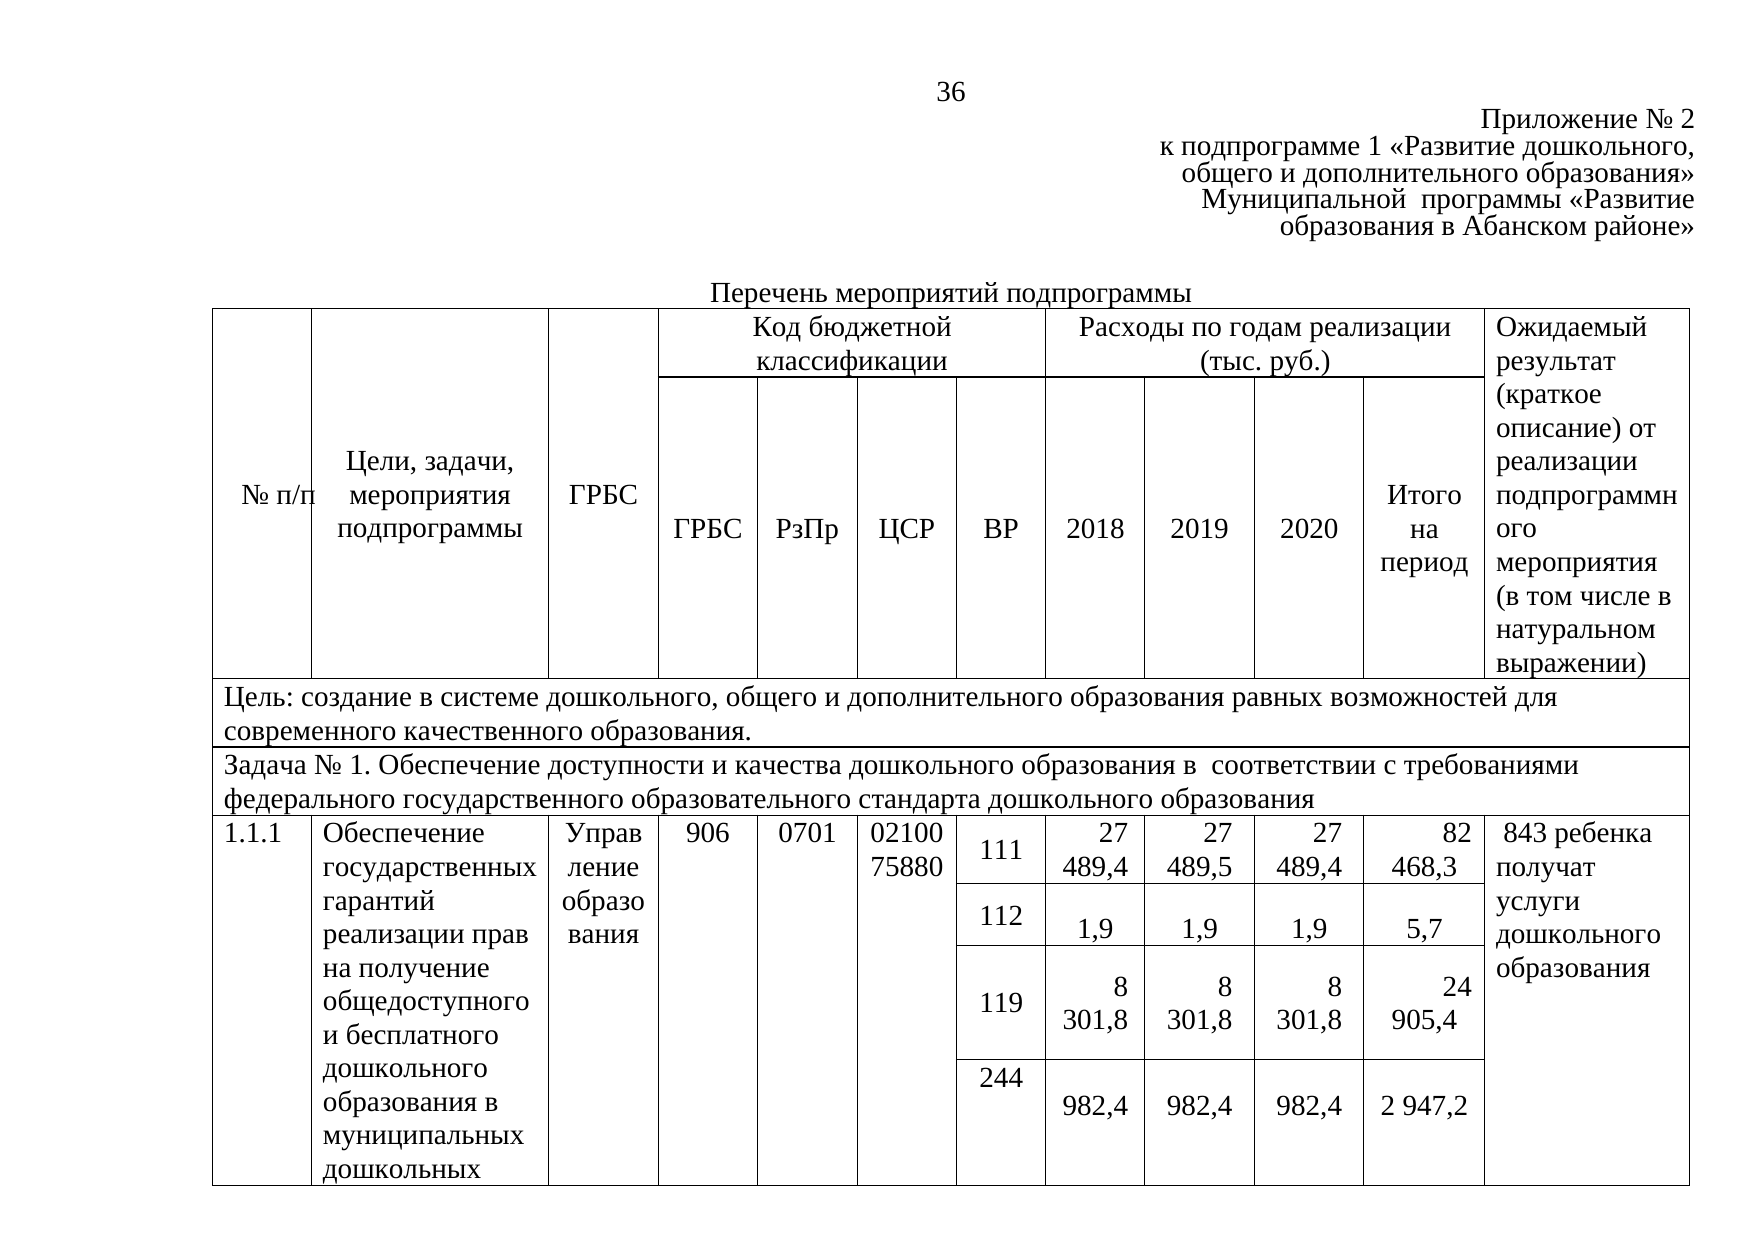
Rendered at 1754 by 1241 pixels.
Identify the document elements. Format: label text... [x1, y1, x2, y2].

table_cell 5,7 [1364, 884, 1484, 945]
table_cell 24 905,4 [1364, 946, 1484, 1059]
table_cell 244 [957, 1060, 1045, 1184]
text общего и дополнительного образования» [207, 161, 1695, 188]
table_cell 982,4 [1145, 1060, 1254, 1184]
table_cell 2 947,2 [1364, 1060, 1484, 1184]
table_cell 0701 [758, 816, 857, 1184]
table_cell 112 [957, 884, 1045, 945]
table_cell 1.1.1 [213, 816, 311, 1184]
table_cell 906 [659, 816, 757, 1184]
table_cell 1,9 [1145, 884, 1254, 945]
table_cell 8 301,8 [1145, 946, 1254, 1059]
table_cell ГРБС [549, 309, 658, 678]
table_cell 111 [957, 816, 1045, 883]
table_cell 119 [957, 946, 1045, 1059]
table_cell Код бюджетной классификации [659, 309, 1045, 376]
table_cell Задача № 1. Обеспечение доступности и качества дошкольного образования в соответствии с требованиями федерального государственного образовательного стандарта дошкольного образования [213, 748, 1689, 814]
table_cell РзПр [758, 378, 857, 678]
table_cell 2019 [1145, 378, 1254, 678]
table_cell Цели, задачи, мероприятия подпрограммы [312, 309, 548, 678]
table_cell 2020 [1255, 378, 1363, 678]
table_cell ЦСР [858, 378, 956, 678]
text образования в Абанском районе» [207, 214, 1695, 241]
table_cell 8 301,8 [1046, 946, 1144, 1059]
table_cell 82 468,3 [1364, 816, 1484, 883]
table_cell 27 489,4 [1255, 816, 1363, 883]
table_cell Обеспечение государственных гарантий реализации прав на получение общедоступного и бесплатного дошкольного образования в муниципальных дошкольных образовательных организациях, общедоступного и бесплатного дошкольного образования в муниципальных общеобразовательных организациях [312, 816, 548, 1184]
table_cell ГРБС [659, 378, 757, 678]
table_cell Цель: создание в системе дошкольного, общего и дополнительного образования равных возможностей для современного качественного образования. [213, 679, 1689, 746]
table_cell 27 489,5 [1145, 816, 1254, 883]
table_cell 8 301,8 [1255, 946, 1363, 1059]
text к подпрограмме 1 «Развитие дошкольного, [207, 134, 1695, 161]
table_cell Управление образования [549, 816, 658, 1184]
table_cell Расходы по годам реализации (тыс. руб.) [1046, 309, 1484, 376]
table_cell 1,9 [1046, 884, 1144, 945]
text Приложение № 2 [207, 107, 1695, 134]
table_cell Итого на период [1364, 378, 1484, 678]
table_cell 1,9 [1255, 884, 1363, 945]
table_cell 27 489,4 [1046, 816, 1144, 883]
table_header Перечень мероприятий подпрограммы [213, 275, 1689, 308]
table_cell Ожидаемый результат (краткое описание) от реализации подпрограммного мероприятия (в том числе в натуральном выражении) [1485, 309, 1689, 678]
table_cell 843 ребенка получат услуги дошкольного образования [1485, 816, 1689, 1184]
table_cell № п/п [213, 309, 311, 678]
table_cell 0210075880 [858, 816, 956, 1184]
text Муниципальной программы «Развитие [207, 188, 1695, 214]
table_cell 2018 [1046, 378, 1144, 678]
table_cell ВР [957, 378, 1045, 678]
table_cell 982,4 [1046, 1060, 1144, 1184]
table_cell 982,4 [1255, 1060, 1363, 1184]
